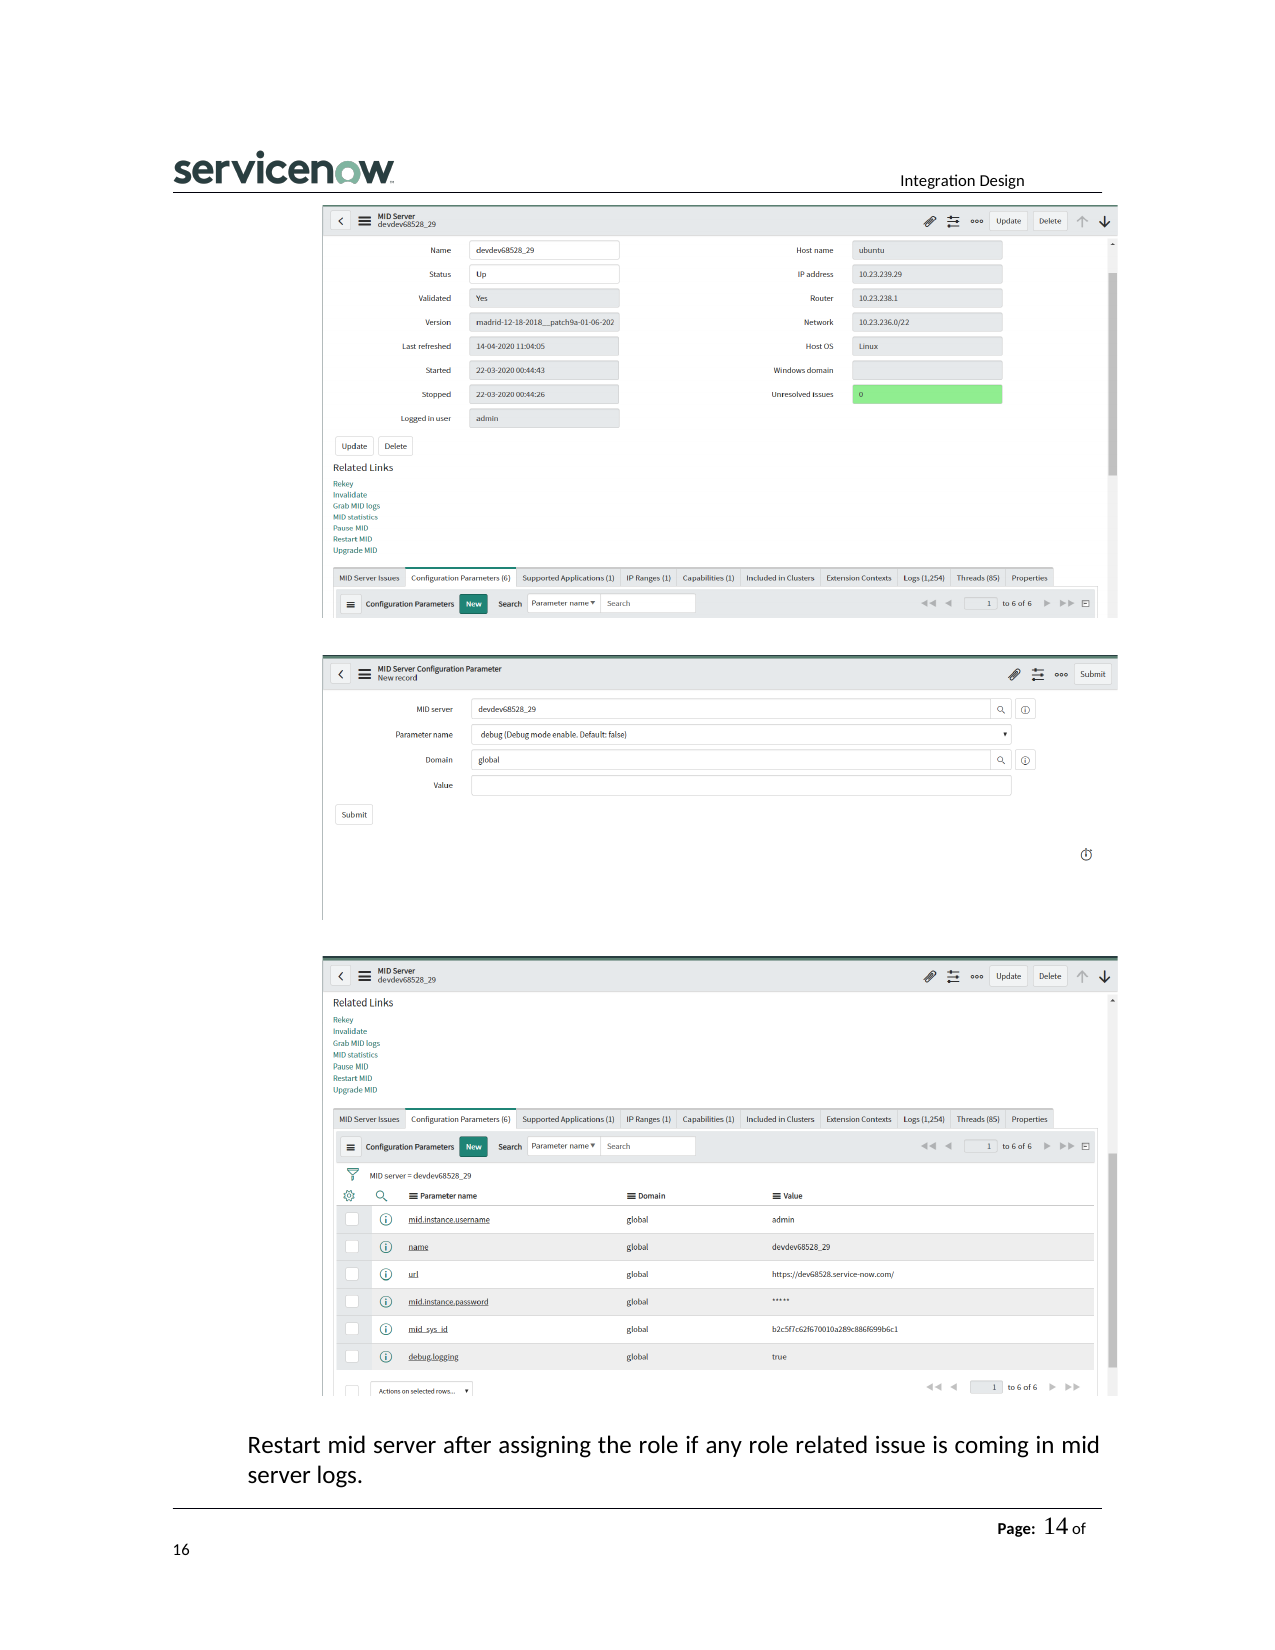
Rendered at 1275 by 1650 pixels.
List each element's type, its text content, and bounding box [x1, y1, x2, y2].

picture [322, 205, 1118, 618]
picture [322, 655, 1118, 920]
text Restart mid server after assigning the role if any role related issue is coming in mid server logs. [247, 1429, 1102, 1490]
picture [172, 150, 397, 187]
picture [322, 956, 1118, 1396]
